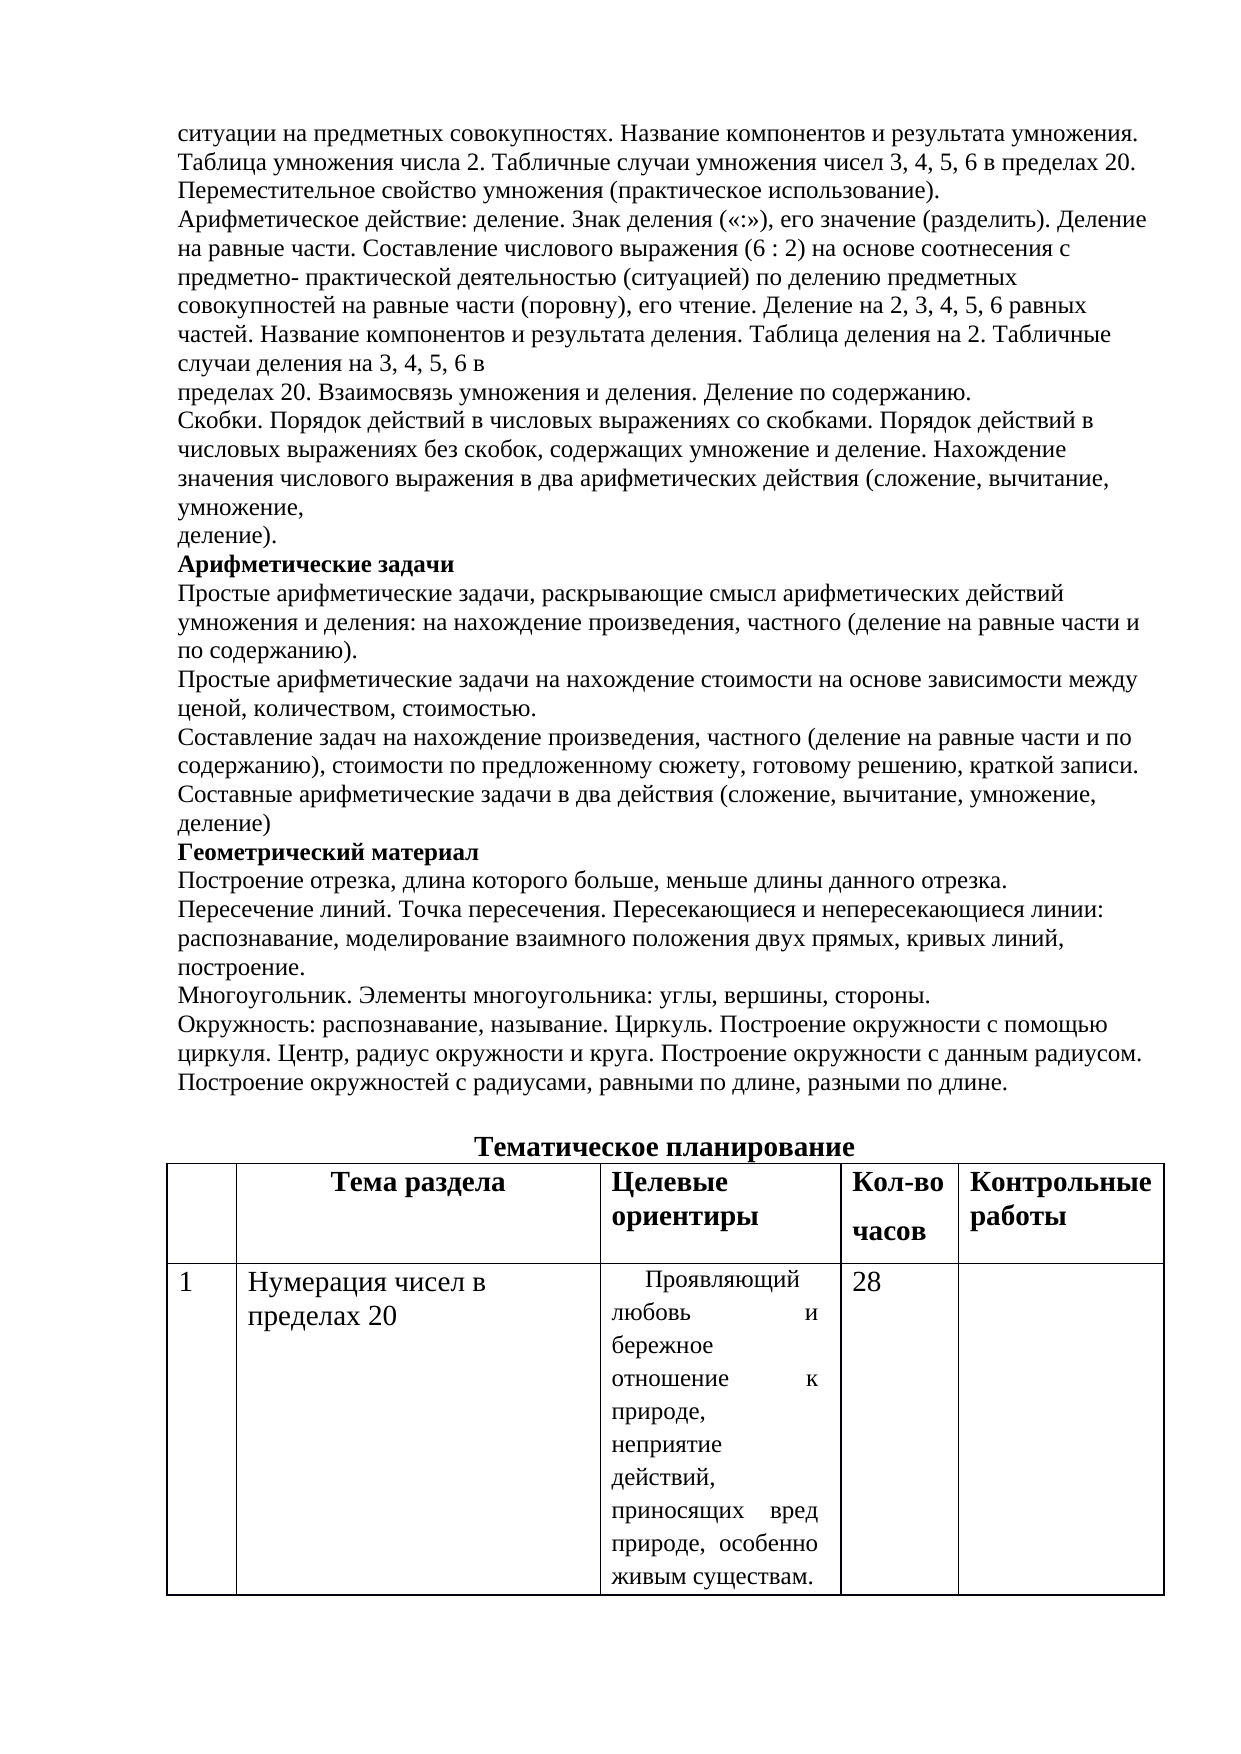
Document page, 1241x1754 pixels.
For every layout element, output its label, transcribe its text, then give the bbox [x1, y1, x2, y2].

text Многоугольник. Элементы многоугольника: углы, вершины, стороны. [177, 981, 1152, 1009]
table_header Тема раздела [237, 1164, 600, 1263]
table_header [168, 1164, 236, 1263]
text содержанию), стоимости по предложенному сюжету, готовому решению, краткой записи. [177, 751, 1152, 779]
text Скобки. Порядок действий в числовых выражениях со скобками. Порядок действий в [177, 406, 1152, 434]
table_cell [601, 1264, 840, 1594]
text Построение отрезка, длина которого больше, меньше длины данного отрезка. [177, 866, 1152, 894]
text циркуля. Центр, радиус окружности и круга. Построение окружности с данным радиусом. [177, 1038, 1152, 1067]
text Составление задач на нахождение произведения, частного (деление на равные части и по [177, 722, 1152, 751]
text деление) [177, 808, 1152, 837]
text Арифметическое действие: деление. Знак деления («:»), его значение (разделить). Деление на равные части. Составление числового выражения (6 : 2) на основе соотнесения с предметно- практической деятельностью (ситуацией) по делению предметных совокупностей на равные части (поровну), его чтение. Деление на 2, 3, 4, 5, 6 равных частей. Название компонентов и результата деления. Таблица деления на 2. Табличные случаи деления на 3, 4, 5, 6 в [177, 204, 1152, 377]
text ценой, количеством, стоимостью. [177, 693, 1152, 722]
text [177, 118, 1152, 176]
text числовых выражениях без скобок, содержащих умножение и деление. Нахождение значения числового выражения в два арифметических действия (сложение, вычитание, умножение, [177, 434, 1152, 521]
text Геометрический материал [177, 837, 1152, 866]
text распознавание, моделирование взаимного положения двух прямых, кривых линий, [177, 923, 1152, 952]
text Простые арифметические задачи на нахождение стоимости на основе зависимости между [177, 664, 1152, 693]
text умножения и деления: на нахождение произведения, частного (деление на равные части и по содержанию). [177, 607, 1152, 664]
text Окружность: распознавание, называние. Циркуль. Построение окружности с помощью [177, 1009, 1152, 1038]
table_header Контрольные работы [959, 1164, 1163, 1263]
table_cell 1 [168, 1264, 236, 1594]
text Арифметические задачи [177, 549, 1152, 578]
text Простые арифметические задачи, раскрывающие смысл арифметических действий [177, 578, 1152, 607]
text Пересечение линий. Точка пересечения. Пересекающиеся и непересекающиеся линии: [177, 894, 1152, 923]
table_header Целевые ориентиры [601, 1164, 840, 1263]
text деление). [177, 521, 1152, 549]
text Тематическое планирование [177, 1129, 1152, 1163]
text пределах 20. Взаимосвязь умножения и деления. Деление по содержанию. [177, 377, 1152, 406]
text Построение окружностей с радиусами, равными по длине, разными по длине. [177, 1067, 1152, 1096]
text Переместительное свойство умножения (практическое использование). [177, 176, 1152, 204]
table_header Кол-во часов [842, 1164, 958, 1263]
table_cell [237, 1264, 600, 1594]
table_cell 28 [842, 1264, 958, 1594]
table_cell [959, 1264, 1163, 1594]
text Составные арифметические задачи в два действия (сложение, вычитание, умножение, [177, 779, 1152, 808]
text построение. [177, 952, 1152, 981]
